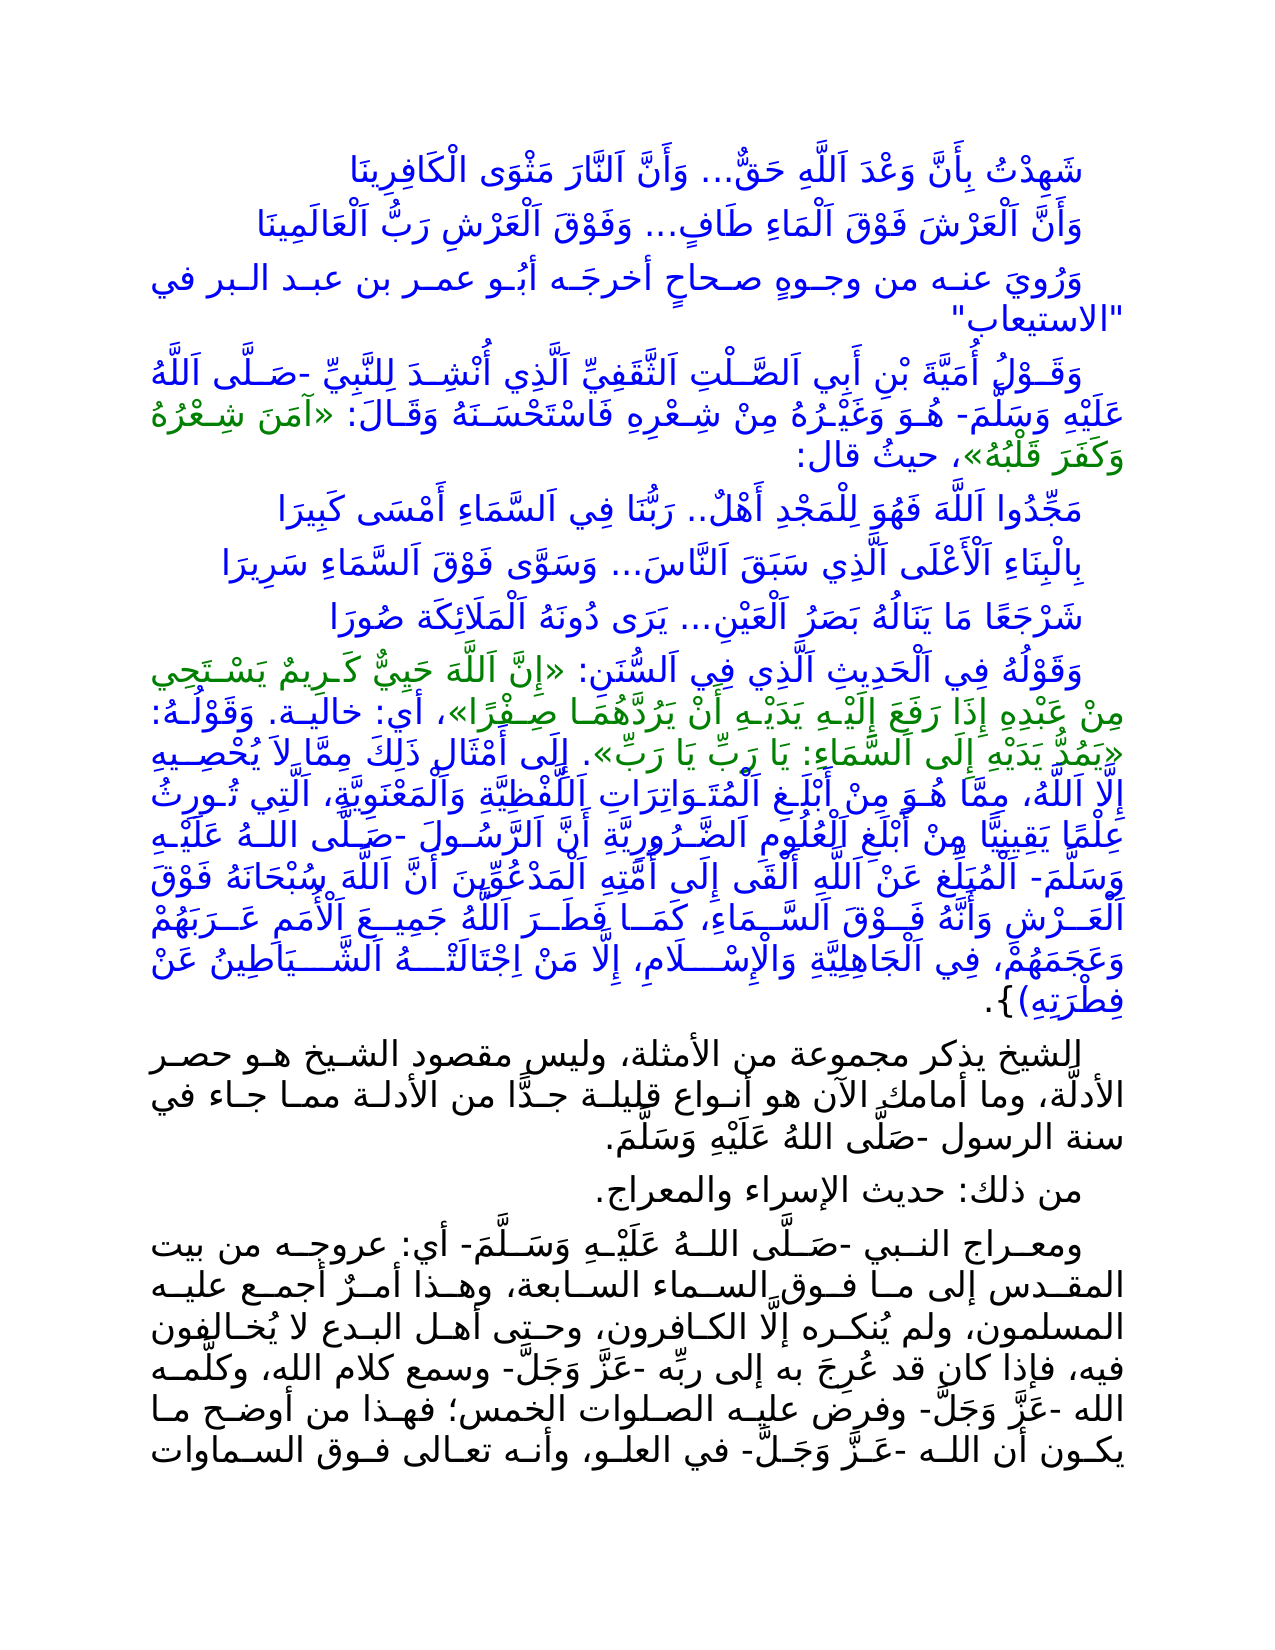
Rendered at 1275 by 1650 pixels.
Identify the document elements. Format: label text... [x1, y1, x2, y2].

text وَرُويَ عنه من وجوهٍ صحاحٍ أخرجَه أبُو عمر بن عبد البر في "الاستيعاب" [150, 257, 1125, 340]
text وَقَوْلُ أُمَيَّةَ بْنِ أَبِي اَلصَّلْتِ اَلثَّقَفِيِّ اَلَّذِي أُنْشِدَ لِلنَّبِيِّ -صَلَّى اَللَّهُ عَلَيْهِ وَسَلَّمَ- هُوَ وَغَيْرُهُ مِنْ شِعْرِهِ فَاسْتَحْسَنَهُ وَقَالَ: «آمَنَ شِعْرُهُ وَكَفَرَ قَلْبُهُ»، حيثُ قال: [150, 352, 1125, 476]
text وَقَوْلُهُ فِي اَلْحَدِيثِ اَلَّذِي فِي اَلسُّنَنِ: «إِنَّ اَللَّهَ حَيِيٌّ كَرِيمٌ يَسْتَحِي مِنْ عَبْدِهِ إِذَا رَفَعَ إِلَيْهِ يَدَيْهِ أَنْ يَرُدَّهُمَا صِفْرًا»، أي: خالية. وَقَوْلُهُ: «يَمُدُّ يَدَيْهِ إِلَى اَلسَّمَاءِ: يَا رَبِّ يَا رَبِّ». إِلَى أَمْثَالِ ذَلِكَ مِمَّا لاَ يُحْصِيهِ إِلَّا اَللَّهُ، مِمَّا هُوَ مِنْ أَبْلَغِ اَلْمُتَوَاتِرَاتِ اَللَّفْظِيَّةِ وَالْمَعْنَوِيَّةِ، اَلَّتِي تُورِثُ عِلْمًا يَقِينِيًّا مِنْ أَبْلَغِ اَلْعُلُومِ اَلضَّرُورِيَّةِ أَنَّ اَلرَّسُولَ -صَلَّى اللهُ عَلَيْهِ وَسَلَّمَ- اَلْمُبَلِّغ عَنْ اَللَّهِ أَلْقَى إِلَى أُمَّتِهِ اَلْمَدْعُوِّينَ أَنَّ اَللَّهَ سُبْحَانَهُ فَوْقَ اَلْعَرْشِ وَأَنَّهُ فَوْقَ اَلسَّمَاءِ، كَمَا فَطَرَ اَللَّهُ جَمِيعَ اَلْأُمَمِ عَرَبَهُمْ وَعَجَمَهُمْ، فِي اَلْجَاهِلِيَّةِ وَالْإِسْلَامِ، إِلَّا مَنْ اِجْتَالَتْهُ اَلشَّيَاطِينُ عَنْ فِطْرَتِهِ)}. [150, 650, 1125, 1021]
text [150, 1224, 1125, 1471]
text مَجِّدُوا اَللَّهَ فَهُوَ لِلْمَجْدِ أَهْلٌ.. رَبُّنَا فِي اَلسَّمَاءِ أَمْسَى كَبِيرَا [150, 489, 1125, 530]
text شَهِدْتُ بِأَنَّ وَعْدَ اَللَّهِ حَقٌّ... وَأَنَّ اَلنَّارَ مَثْوَى الْكَافِرِينَا [150, 150, 1125, 191]
text شَرْجَعًا مَا يَنَالُهُ بَصَرُ اَلْعَيْنِ... يَرَى دُونَهُ اَلْمَلَائِكَة صُورَا [150, 596, 1125, 637]
text الشيخ يذكر مجموعة من الأمثلة، وليس مقصود الشيخ هو حصر الأدلَّة، وما أمامك الآن هو أنواع قليلة جدًّا من الأدلة مما جاء في سنة الرسول -صَلَّى اللهُ عَلَيْهِ وَسَلَّمَ. [150, 1034, 1125, 1157]
text بِالْبِنَاءِ اَلْأَعْلَى اَلَّذِي سَبَقَ اَلنَّاسَ... وَسَوَّى فَوْقَ اَلسَّمَاءِ سَرِيرَا [150, 542, 1125, 584]
text وَأَنَّ اَلْعَرْشَ فَوْقَ اَلْمَاءِ طَافٍ... وَفَوْقَ اَلْعَرْشِ رَبُّ اَلْعَالَمِينَا [150, 204, 1125, 245]
text من ذلك: حديث الإسراء والمعراج. [150, 1170, 1125, 1211]
